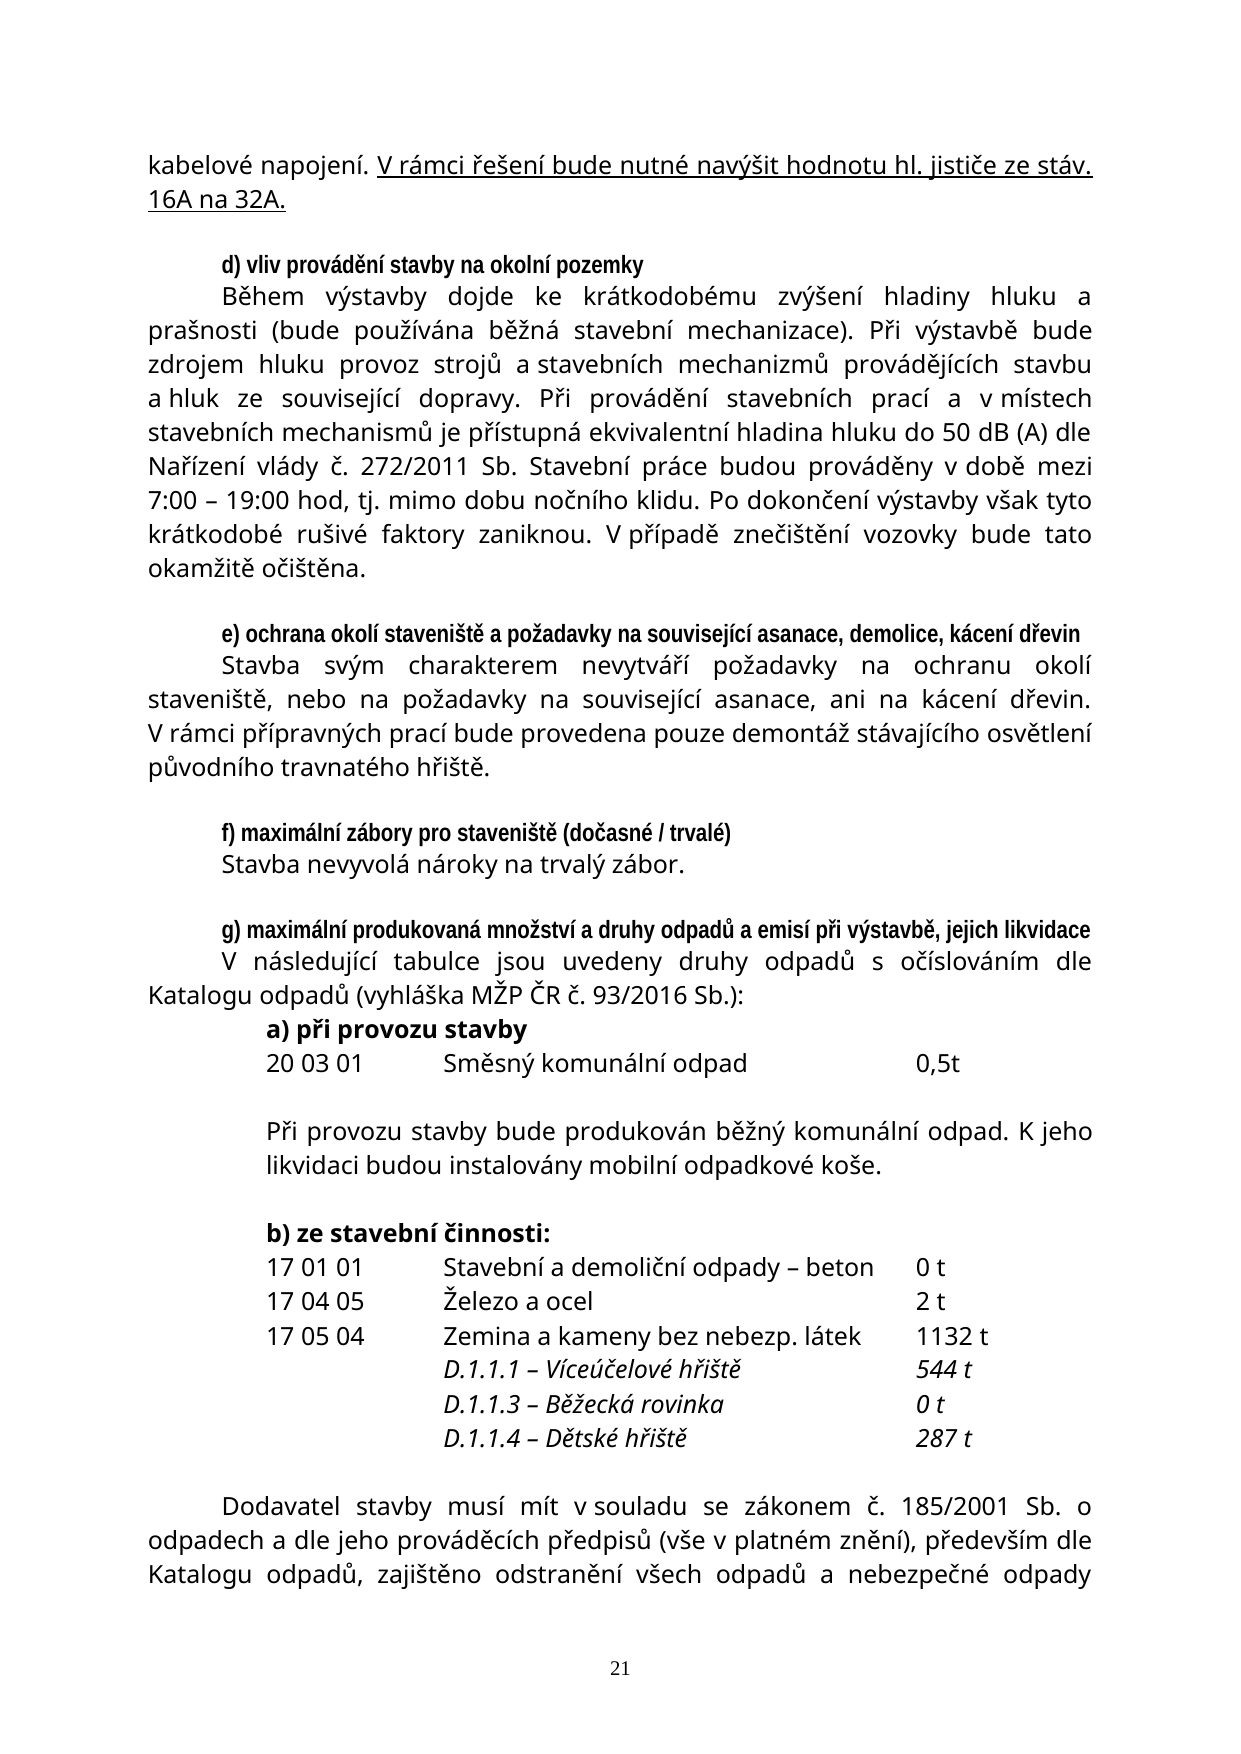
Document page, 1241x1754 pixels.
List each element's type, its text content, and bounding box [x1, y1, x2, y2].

text f) maximální zábory pro staveniště (dočasné / trvalé) [148, 818, 1093, 847]
text b) ze stavební činnosti: [266, 1216, 1093, 1250]
text 17 04 05 Železo a ocel 2 t [266, 1284, 1093, 1318]
text 20 03 01 Směsný komunální odpad 0,5t [266, 1046, 1093, 1080]
text 17 05 04 Zemina a kameny bez nebezp. látek 1132 t [266, 1318, 1093, 1352]
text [148, 1488, 1093, 1591]
text Během výstavby dojde ke krátkodobému zvýšení hladiny hluku a prašnosti (bude používána běžná stavební mechanizace). Při výstavbě bude zdrojem hluku provoz strojů a stavebních mechanizmů provádějících stavbu a hluk ze související dopravy. Při provádění stavebních prací a v místech stavebních mechanismů je přístupná ekvivalentní hladina hluku do 50 dB (A) dle Nařízení vlády č. 272/2011 Sb. Stavební práce budou prováděny v době mezi 7:00 – 19:00 hod, tj. mimo dobu nočního klidu. Po dokončení výstavby však tyto krátkodobé rušivé faktory zaniknou. V případě znečištění vozovky bude tato okamžitě očištěna. [148, 278, 1093, 585]
text D.1.1.1 – Víceúčelové hřiště 544 t [266, 1352, 1093, 1386]
text D.1.1.3 – Běžecká rovinka 0 t [266, 1386, 1093, 1420]
text 17 01 01 Stavební a demoliční odpady – beton 0 t [266, 1250, 1093, 1284]
list Stavba svým charakterem nevytváří požadavky na ochranu okolí staveniště, nebo na požadavky na související asanace, ani na kácení dřevin. V rámci přípravných prací bude provedena pouze demontáž stávajícího osvětlení původního travnatého hřiště. [148, 648, 1093, 784]
text V následující tabulce jsou uvedeny druhy odpadů s očíslováním dle Katalogu odpadů (vyhláška MŽP ČR č. 93/2016 Sb.): [148, 943, 1093, 1012]
text a) při provozu stavby [266, 1012, 1093, 1046]
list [148, 148, 1093, 216]
text e) ochrana okolí staveniště a požadavky na související asanace, demolice, kácení dřevin [148, 619, 1093, 648]
text g) maximální produkovaná množství a druhy odpadů a emisí při výstavbě, jejich likvidace [148, 915, 1093, 943]
text Stavba nevyvolá nároky na trvalý zábor. [148, 847, 1093, 881]
text Při provozu stavby bude produkován běžný komunální odpad. K jeho likvidaci budou instalovány mobilní odpadkové koše. [266, 1114, 1093, 1182]
text D.1.1.4 – Dětské hřiště 287 t [266, 1420, 1093, 1454]
text d) vliv provádění stavby na okolní pozemky [148, 250, 1093, 278]
